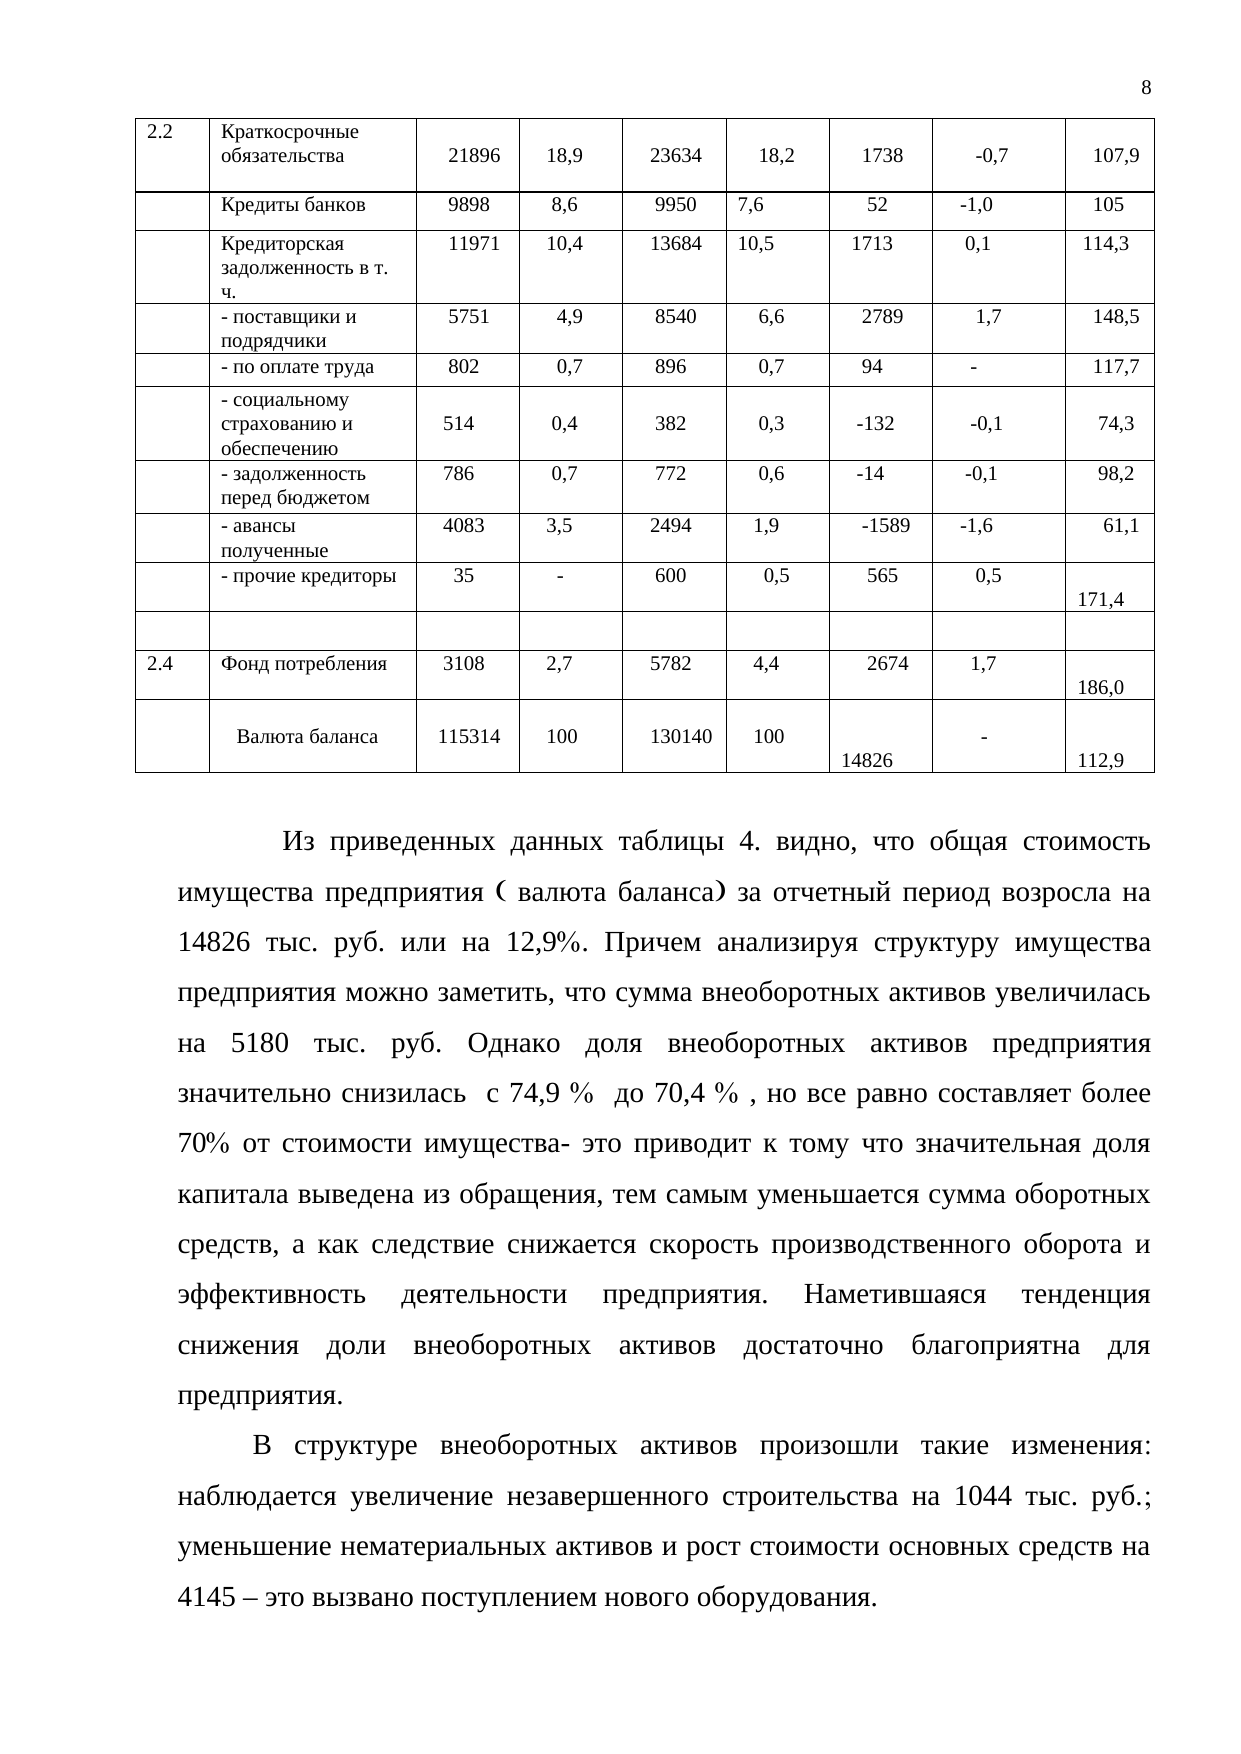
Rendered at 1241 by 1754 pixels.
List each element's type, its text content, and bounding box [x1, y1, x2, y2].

table_cell 8,6 [520, 193, 622, 230]
table_cell 4083 [417, 514, 519, 562]
table_cell Валюта баланса [210, 700, 416, 772]
table_cell 130140 [623, 700, 726, 772]
table_cell 14826 [830, 700, 932, 772]
table_cell 0,3 [727, 387, 829, 459]
table_cell [1066, 612, 1154, 649]
table_cell 18,9 [520, 119, 622, 191]
table_cell 2.2 [136, 119, 209, 191]
table_cell 7,6 [727, 193, 829, 230]
table_cell 2674 [830, 651, 932, 699]
table_cell 3108 [417, 651, 519, 699]
table_cell Кредиты банков [210, 193, 416, 230]
table_cell 600 [623, 563, 726, 611]
table_cell 802 [417, 354, 519, 386]
table_cell -1,6 [933, 514, 1065, 562]
table_cell - [933, 354, 1065, 386]
table_cell - поставщики и подрядчики [210, 304, 416, 353]
table_cell [417, 612, 519, 649]
table_cell [136, 563, 209, 611]
table_cell - [520, 563, 622, 611]
table_cell [136, 700, 209, 772]
table_cell 0,1 [933, 231, 1065, 303]
table_cell -1,0 [933, 193, 1065, 230]
table_cell 10,5 [727, 231, 829, 303]
table_cell 114,3 [1066, 231, 1154, 303]
table_cell 0,5 [727, 563, 829, 611]
table_cell 100 [727, 700, 829, 772]
table_cell - прочие кредиторы [210, 563, 416, 611]
table_cell -1589 [830, 514, 932, 562]
table_cell [830, 612, 932, 649]
table_cell 13684 [623, 231, 726, 303]
table_cell 0,7 [727, 354, 829, 386]
table_cell 94 [830, 354, 932, 386]
table_cell 1,9 [727, 514, 829, 562]
table_cell -0,1 [933, 461, 1065, 512]
table_cell 52 [830, 193, 932, 230]
table_cell 112,9 [1066, 700, 1154, 772]
table_cell [136, 612, 209, 649]
table_cell 171,4 [1066, 563, 1154, 611]
table_cell [520, 612, 622, 649]
table_cell 0,7 [520, 354, 622, 386]
table_cell -14 [830, 461, 932, 512]
table_cell 382 [623, 387, 726, 459]
table_cell [623, 612, 726, 649]
table_cell [136, 514, 209, 562]
table_cell 105 [1066, 193, 1154, 230]
table_cell 2,7 [520, 651, 622, 699]
table_cell 2789 [830, 304, 932, 353]
table_cell Краткосрочные обязательства [210, 119, 416, 191]
table_cell [727, 612, 829, 649]
table_cell 10,4 [520, 231, 622, 303]
table_cell 4,4 [727, 651, 829, 699]
table_cell - социальному страхованию и обеспечению [210, 387, 416, 459]
table_cell -132 [830, 387, 932, 459]
table_cell 1,7 [933, 304, 1065, 353]
table_cell - авансы полученные [210, 514, 416, 562]
table_cell 4,9 [520, 304, 622, 353]
table_cell 18,2 [727, 119, 829, 191]
table_cell [136, 387, 209, 459]
table_cell 35 [417, 563, 519, 611]
table_cell 0,5 [933, 563, 1065, 611]
table_cell [136, 193, 209, 230]
table_cell [136, 231, 209, 303]
table_cell Кредиторская задолженность в т. ч. [210, 231, 416, 303]
table_cell 772 [623, 461, 726, 512]
table_cell 61,1 [1066, 514, 1154, 562]
table_cell 107,9 [1066, 119, 1154, 191]
table_cell 23634 [623, 119, 726, 191]
table_cell 514 [417, 387, 519, 459]
table_cell [136, 304, 209, 353]
table_cell 3,5 [520, 514, 622, 562]
table_cell - [933, 700, 1065, 772]
table_cell 2494 [623, 514, 726, 562]
table_cell 2.4 [136, 651, 209, 699]
table_cell 0,6 [727, 461, 829, 512]
table_cell 0,7 [520, 461, 622, 512]
table_cell 21896 [417, 119, 519, 191]
table_cell 1,7 [933, 651, 1065, 699]
table_cell - по оплате труда [210, 354, 416, 386]
table_cell 5782 [623, 651, 726, 699]
table_cell [933, 612, 1065, 649]
table_cell [210, 612, 416, 649]
table_cell [136, 354, 209, 386]
table_cell 565 [830, 563, 932, 611]
table_cell 786 [417, 461, 519, 512]
table_cell 74,3 [1066, 387, 1154, 459]
table_cell 186,0 [1066, 651, 1154, 699]
table_cell -0,7 [933, 119, 1065, 191]
table_cell - задолженность перед бюджетом [210, 461, 416, 512]
table_cell 11971 [417, 231, 519, 303]
table_cell 6,6 [727, 304, 829, 353]
table_cell [136, 461, 209, 512]
table_cell 115314 [417, 700, 519, 772]
table_cell Фонд потребления [210, 651, 416, 699]
text В структуре внеоборотных активов произошли такие изменения наблюдается увеличение незавершенного строительства на 1044 тыс. руб. уменьшение нематериальных активов и рост стоимости основных средств на 4145 – это вызвано поступлением нового оборудования. [177, 1427, 1152, 1612]
table_cell -0,1 [933, 387, 1065, 459]
table_cell 9950 [623, 193, 726, 230]
table_cell 148,5 [1066, 304, 1154, 353]
table_cell 9898 [417, 193, 519, 230]
table_cell 1738 [830, 119, 932, 191]
text Из приведенных данных таблицы 4. видно, что общая стоимость имущества предприятия валюта баланса за отчетный период возросла на 14826 тыс. руб. или на 12,9. Причем анализируя структуру имущества предприятия можно заметить, что сумма внеоборотных активов увеличилась на 5180 тыс. руб. однако доля внеоборотных активов предприятия значительно снизилась с 74,9 до 70,4 , но все равно составляет более 70 от стоимости имущества- это приводит к тому что значительная доля капитала выведена из обращения, тем самым уменьшается сумма оборотных средств, а как следствие снижается скорость производственного оборота и эффективность деятельности предприятия. Наметившаяся тенденция снижения доли внеоборотных активов достаточно благоприятна для предприятия. [177, 823, 1152, 1411]
table_cell 98,2 [1066, 461, 1154, 512]
table_cell 8540 [623, 304, 726, 353]
table_cell 0,4 [520, 387, 622, 459]
table_cell 1713 [830, 231, 932, 303]
table_cell 5751 [417, 304, 519, 353]
table_cell 100 [520, 700, 622, 772]
table_cell 117,7 [1066, 354, 1154, 386]
table_cell 896 [623, 354, 726, 386]
